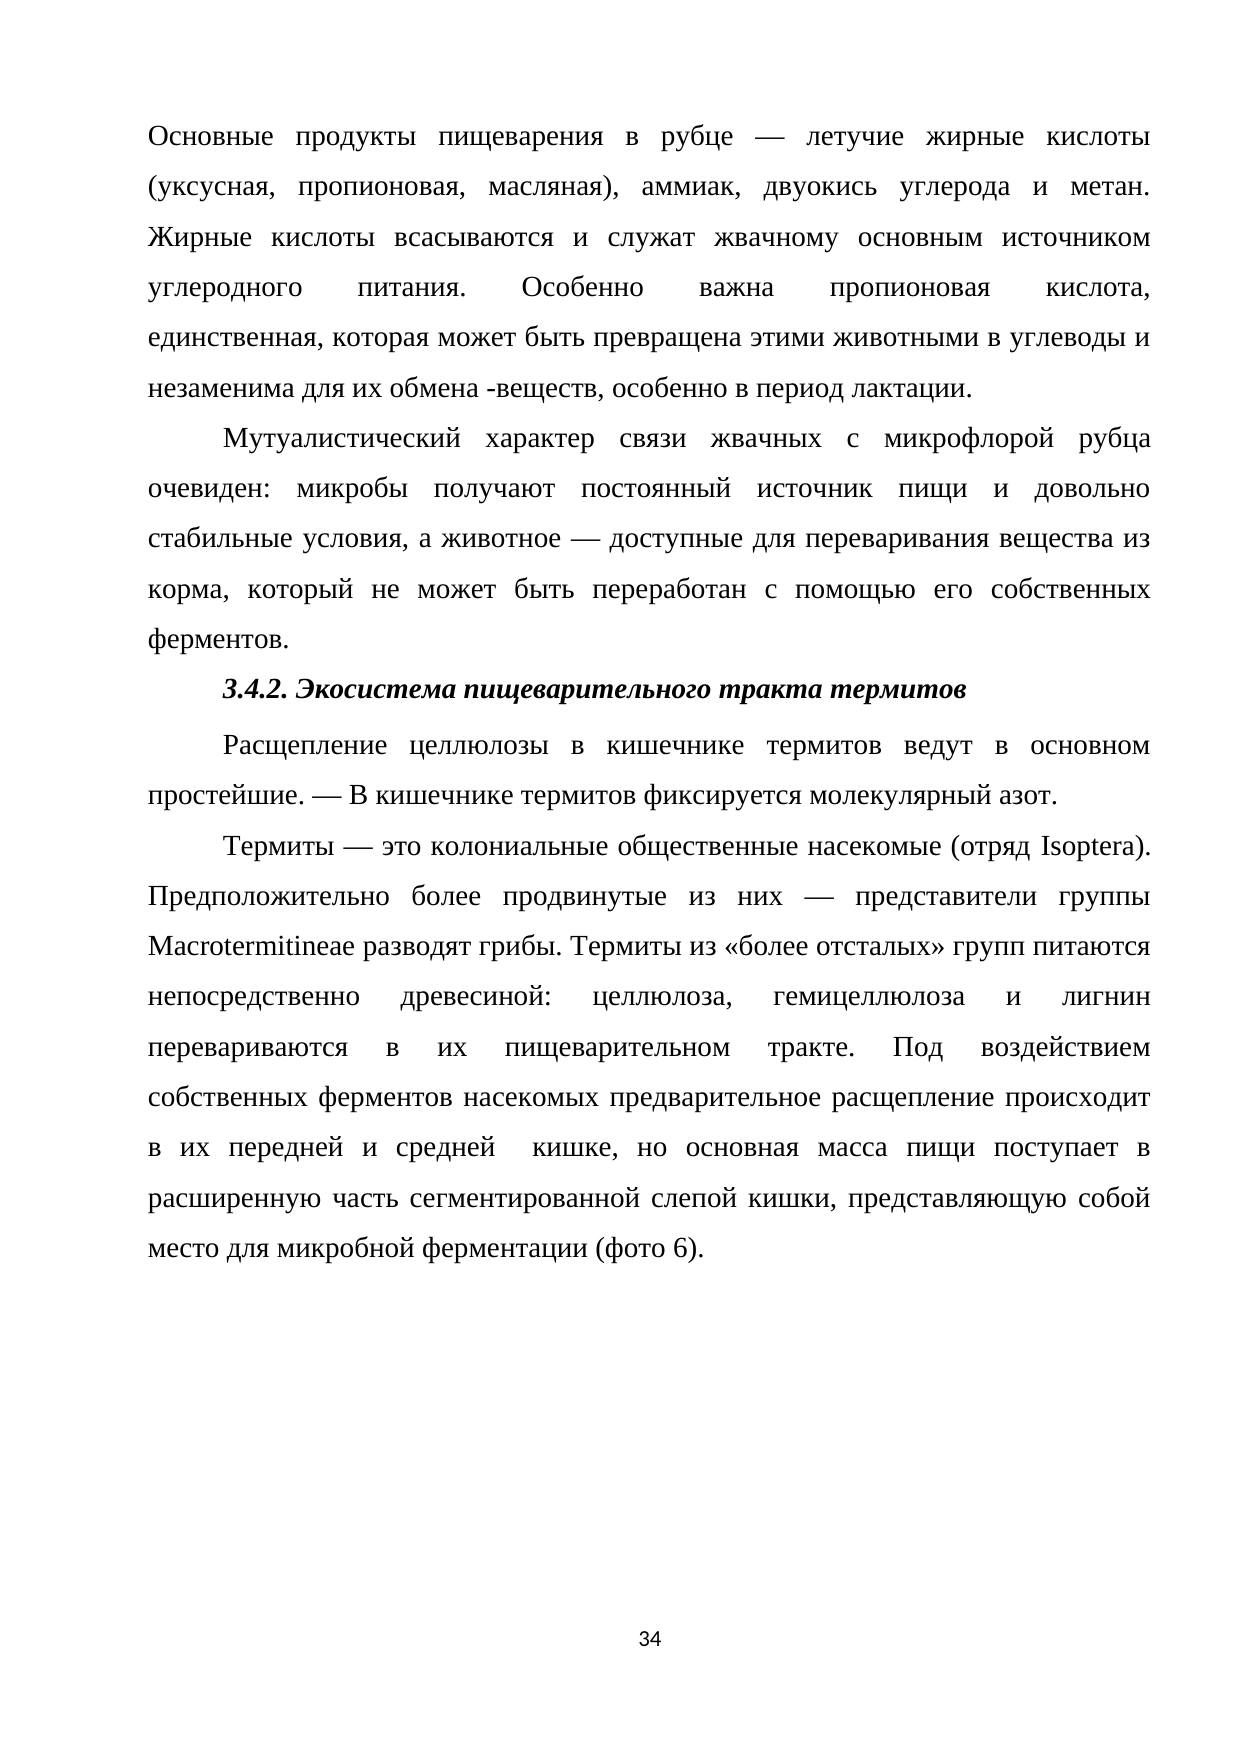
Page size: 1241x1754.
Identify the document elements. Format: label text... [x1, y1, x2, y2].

text 3.4.2. Экосистема пищеварительного тракта термитов [148, 672, 1152, 705]
text Термиты — это колониальные общественные насекомые (отряд Isoptera). Предположительно более продвинутые из них — представители группы Macrotermitineae разводят грибы. Термиты из «более отсталых» групп питаются непосредственно древесиной: целлюлоза, гемицеллюлоза и лигнин перевариваются в их пищеварительном тракте. Под воздействием собственных ферментов насекомых предварительное расщепление происходит в их передней и средней кишке, но основная масса пищи поступает в расширенную часть сегментированной слепой кишки, представляющую собой место для микробной ферментации (фото 6). [148, 828, 1152, 1264]
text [148, 118, 1152, 403]
text Мутуалистический характер связи жвачных с микрофлорой рубца очевиден: микробы получают постоянный источник пищи и довольно стабильные условия, а животное — доступные для переваривания вещества из корма, который не может быть переработан с помощью его собственных ферментов. [148, 420, 1152, 655]
text Расщепление целлюлозы в кишечнике термитов ведут в основном простейшие. — В кишечнике термитов фиксируется молекулярный азот. [148, 727, 1152, 811]
